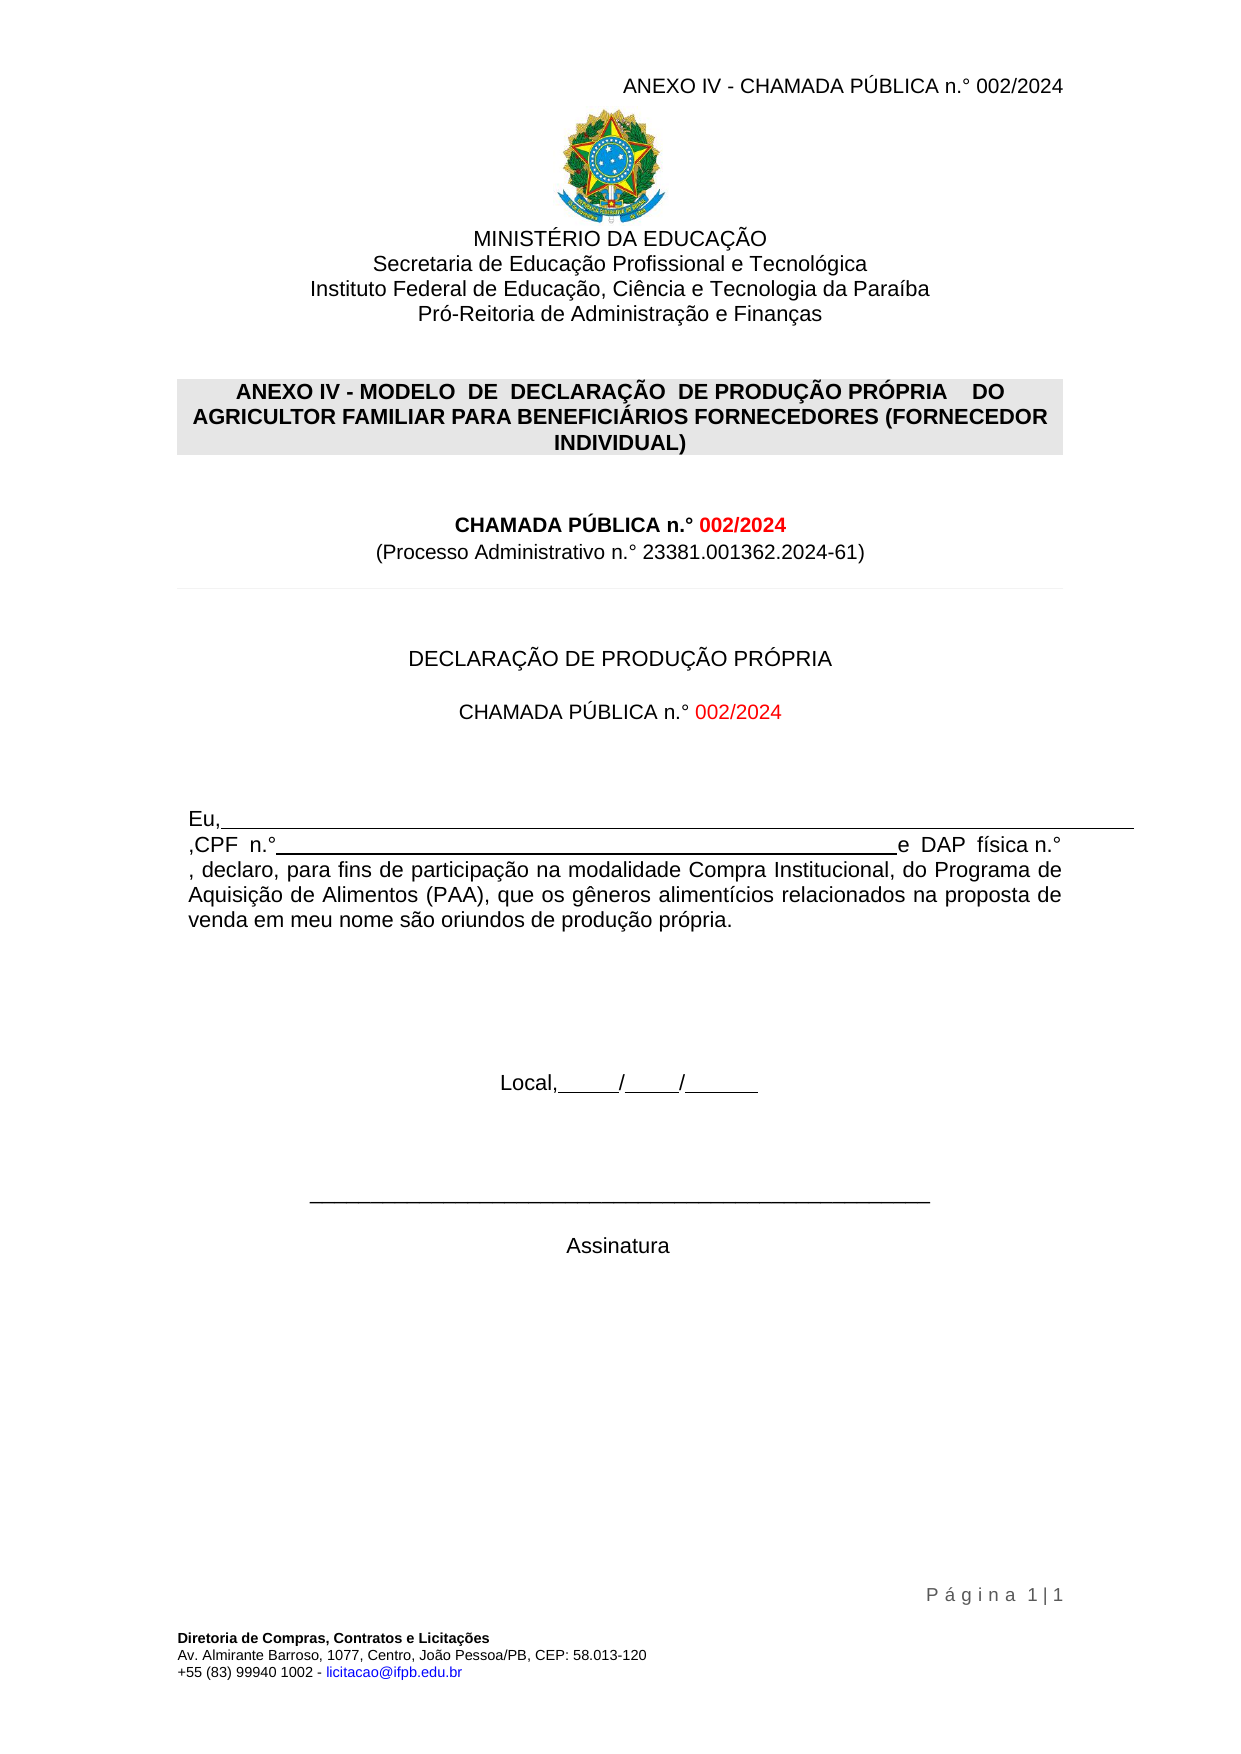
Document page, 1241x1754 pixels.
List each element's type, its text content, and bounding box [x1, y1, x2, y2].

picture [553, 106, 669, 226]
text Local, / / [188, 1070, 1063, 1096]
text CHAMADA PÚBLICA n.° 002/2024 [177, 700, 1063, 724]
text ___________________________________________________ [177, 1179, 1063, 1204]
text Assinatura [204, 1233, 1032, 1259]
text ANEXO IV - MODELO DE DECLARAÇÃO DE PRODUÇÃO PRÓPRIA DO AGRICULTOR FAMILIAR PARA BENEFICIÁRIOS FORNECEDORES (FORNECEDOR INDIVIDUAL) [177, 379, 1063, 455]
text DECLARAÇÃO DE PRODUÇÃO PRÓPRIA [177, 646, 1063, 671]
text Eu, ,CPF n.° e DAP física n.° , declaro, para fins de participação na modalidade Compra Institucional, do Programa de Aquisição de Alimentos (PAA), que os gêneros alimentícios relacionados na proposta de venda em meu nome são oriundos de produção própria. [188, 806, 1063, 932]
subtitle CHAMADA PÚBLICA n.° 002/2024 (Processo Administrativo n.° 23381.001362.2024-61) [177, 513, 1063, 564]
